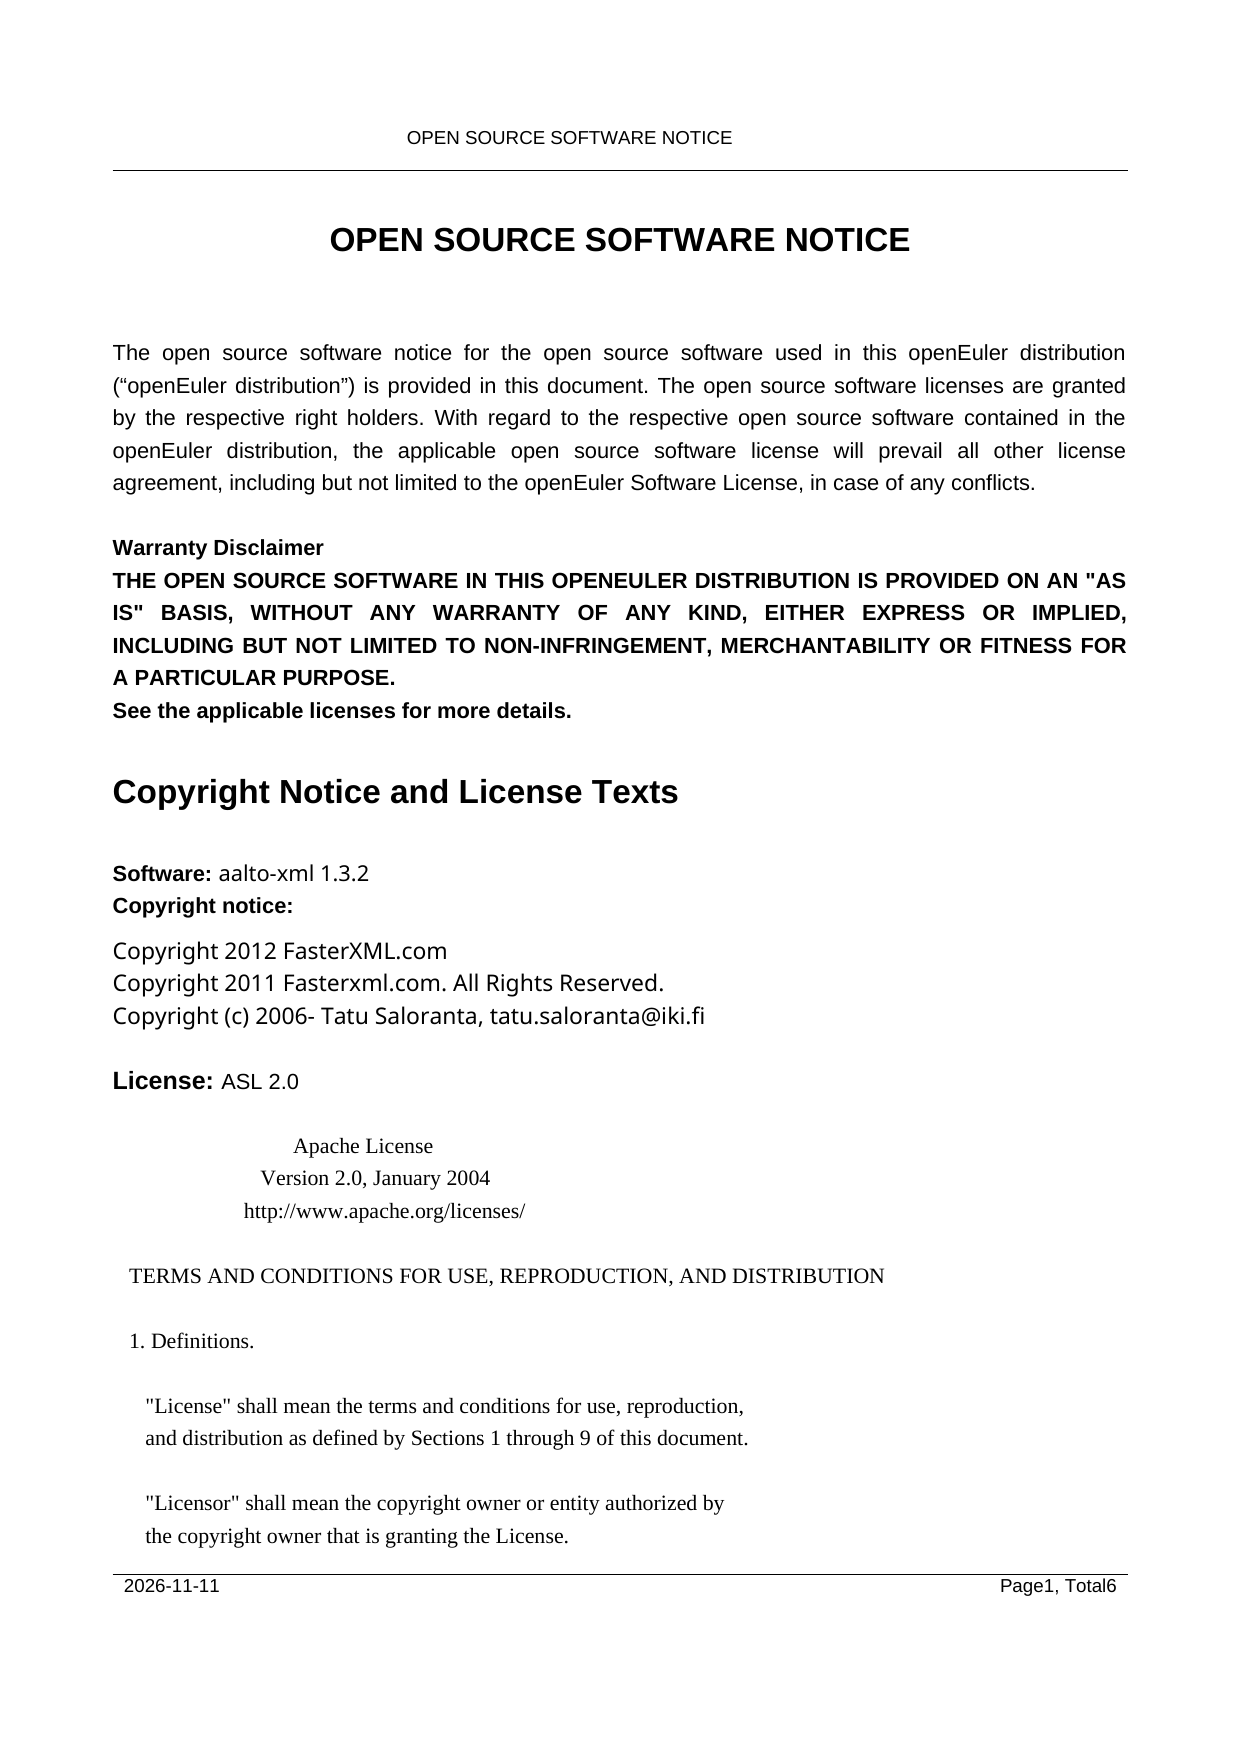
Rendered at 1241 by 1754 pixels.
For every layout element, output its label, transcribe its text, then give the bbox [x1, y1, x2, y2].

text Copyright 2012 FasterXML.com Copyright 2011 Fasterxml.com. All Rights Reserved. Copyright (c) 2006- Tatu Saloranta, tatu.saloranta@iki.fi [112, 934, 1128, 1064]
text License: ASL 2.0 [112, 1064, 1128, 1096]
text THE OPEN SOURCE SOFTWARE IN THIS OPENEULER DISTRIBUTION IS PROVIDED ON AN "AS IS" BASIS, WITHOUT ANY WARRANTY OF ANY KIND, EITHER EXPRESS OR IMPLIED, INCLUDING BUT NOT LIMITED TO NON-INFRINGEMENT, MERCHANTABILITY OR FITNESS FOR A PARTICULAR PURPOSE. See the applicable licenses for more details. [112, 564, 1128, 726]
title Software: aalto-xml 1.3.2 [112, 856, 1128, 889]
text The open source software notice for the open source software used in this openEuler distribution (“openEuler distribution”) is provided in this document. The open source software licenses are granted by the respective right holders. With regard to the respective open source software contained in the openEuler distribution, the applicable open source software license will prevail all other license agreement, including but not limited to the openEuler Software License, in case of any conflicts. [112, 336, 1128, 499]
text Copyright notice: [112, 889, 1128, 921]
text Warranty Disclaimer [112, 531, 1128, 564]
text Copyright Notice and License Texts [112, 759, 1128, 824]
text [112, 1096, 1128, 1551]
text OPEN SOURCE SOFTWARE NOTICE [112, 206, 1128, 271]
